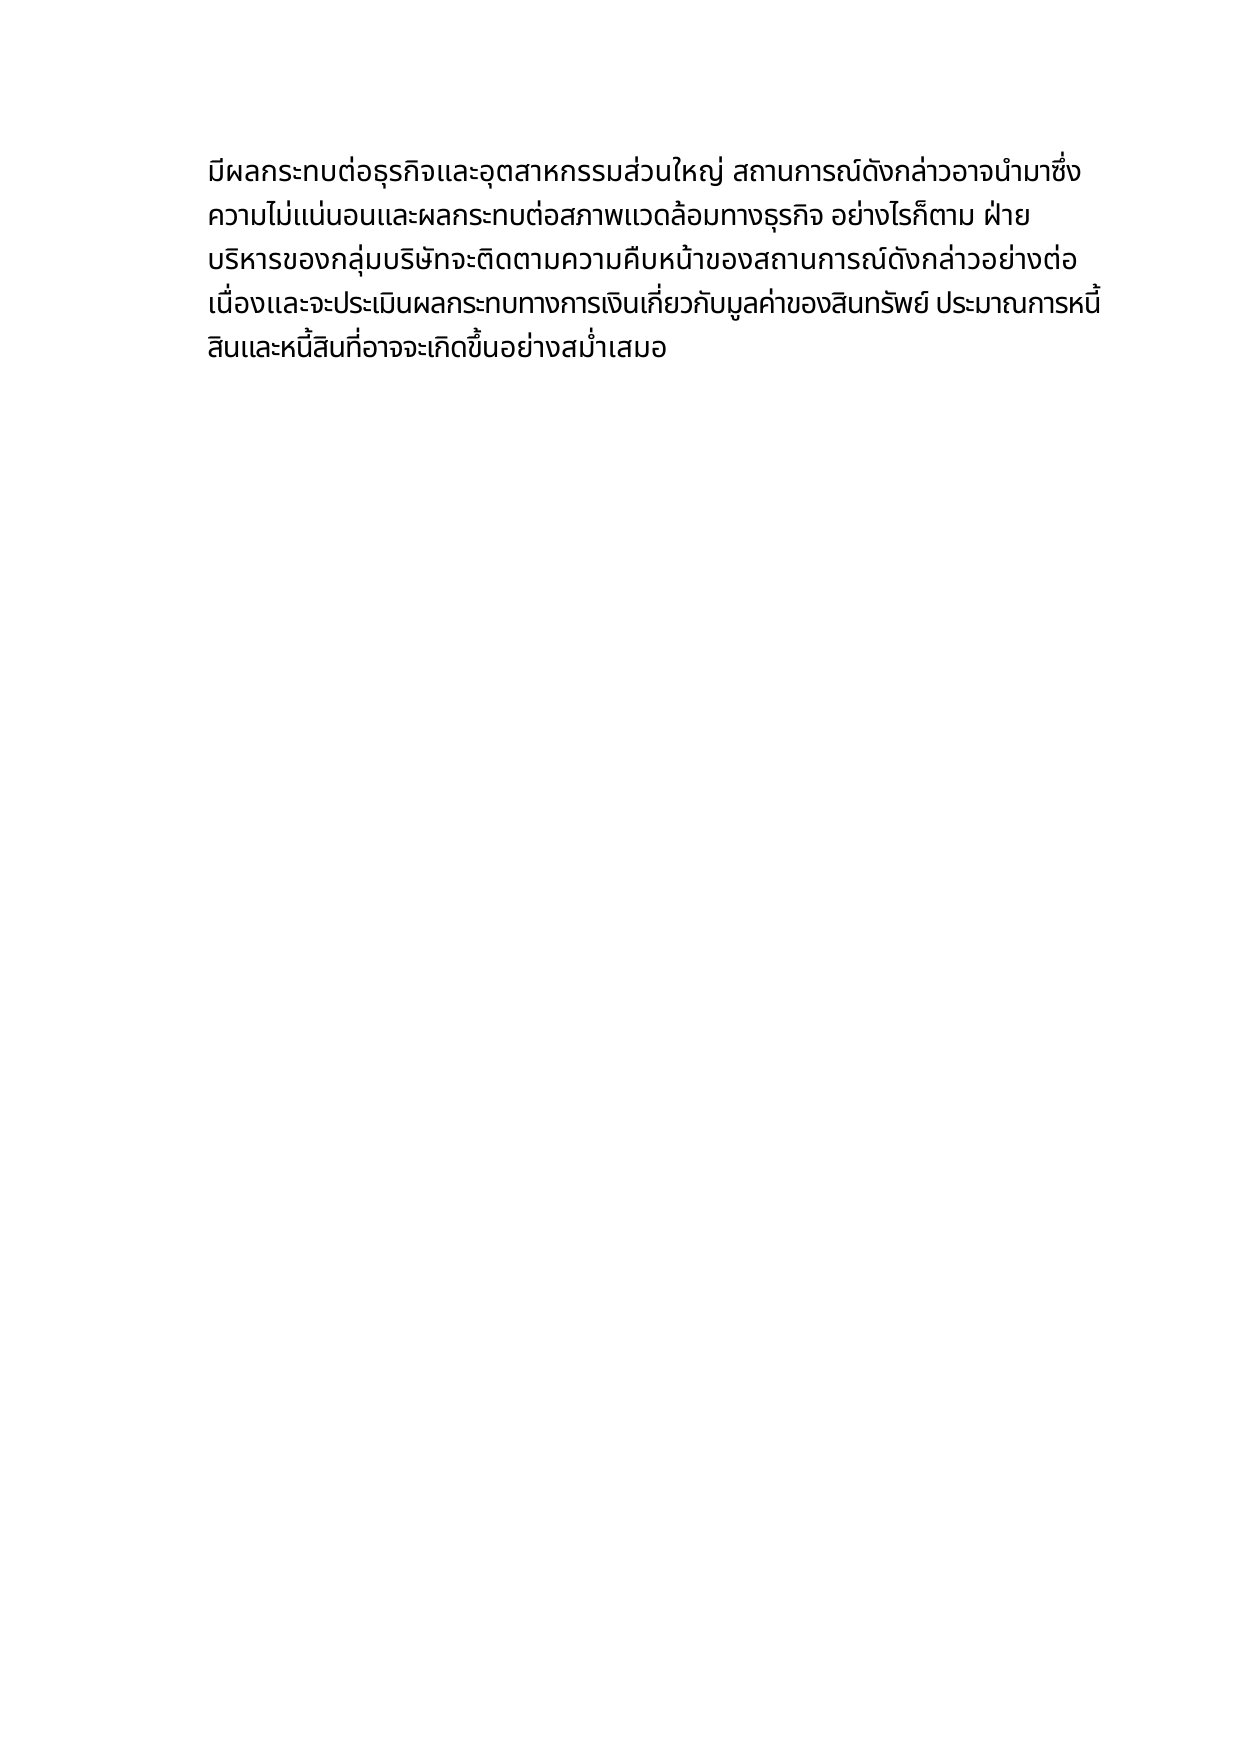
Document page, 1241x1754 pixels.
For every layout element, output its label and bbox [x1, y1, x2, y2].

text [207, 150, 1105, 370]
